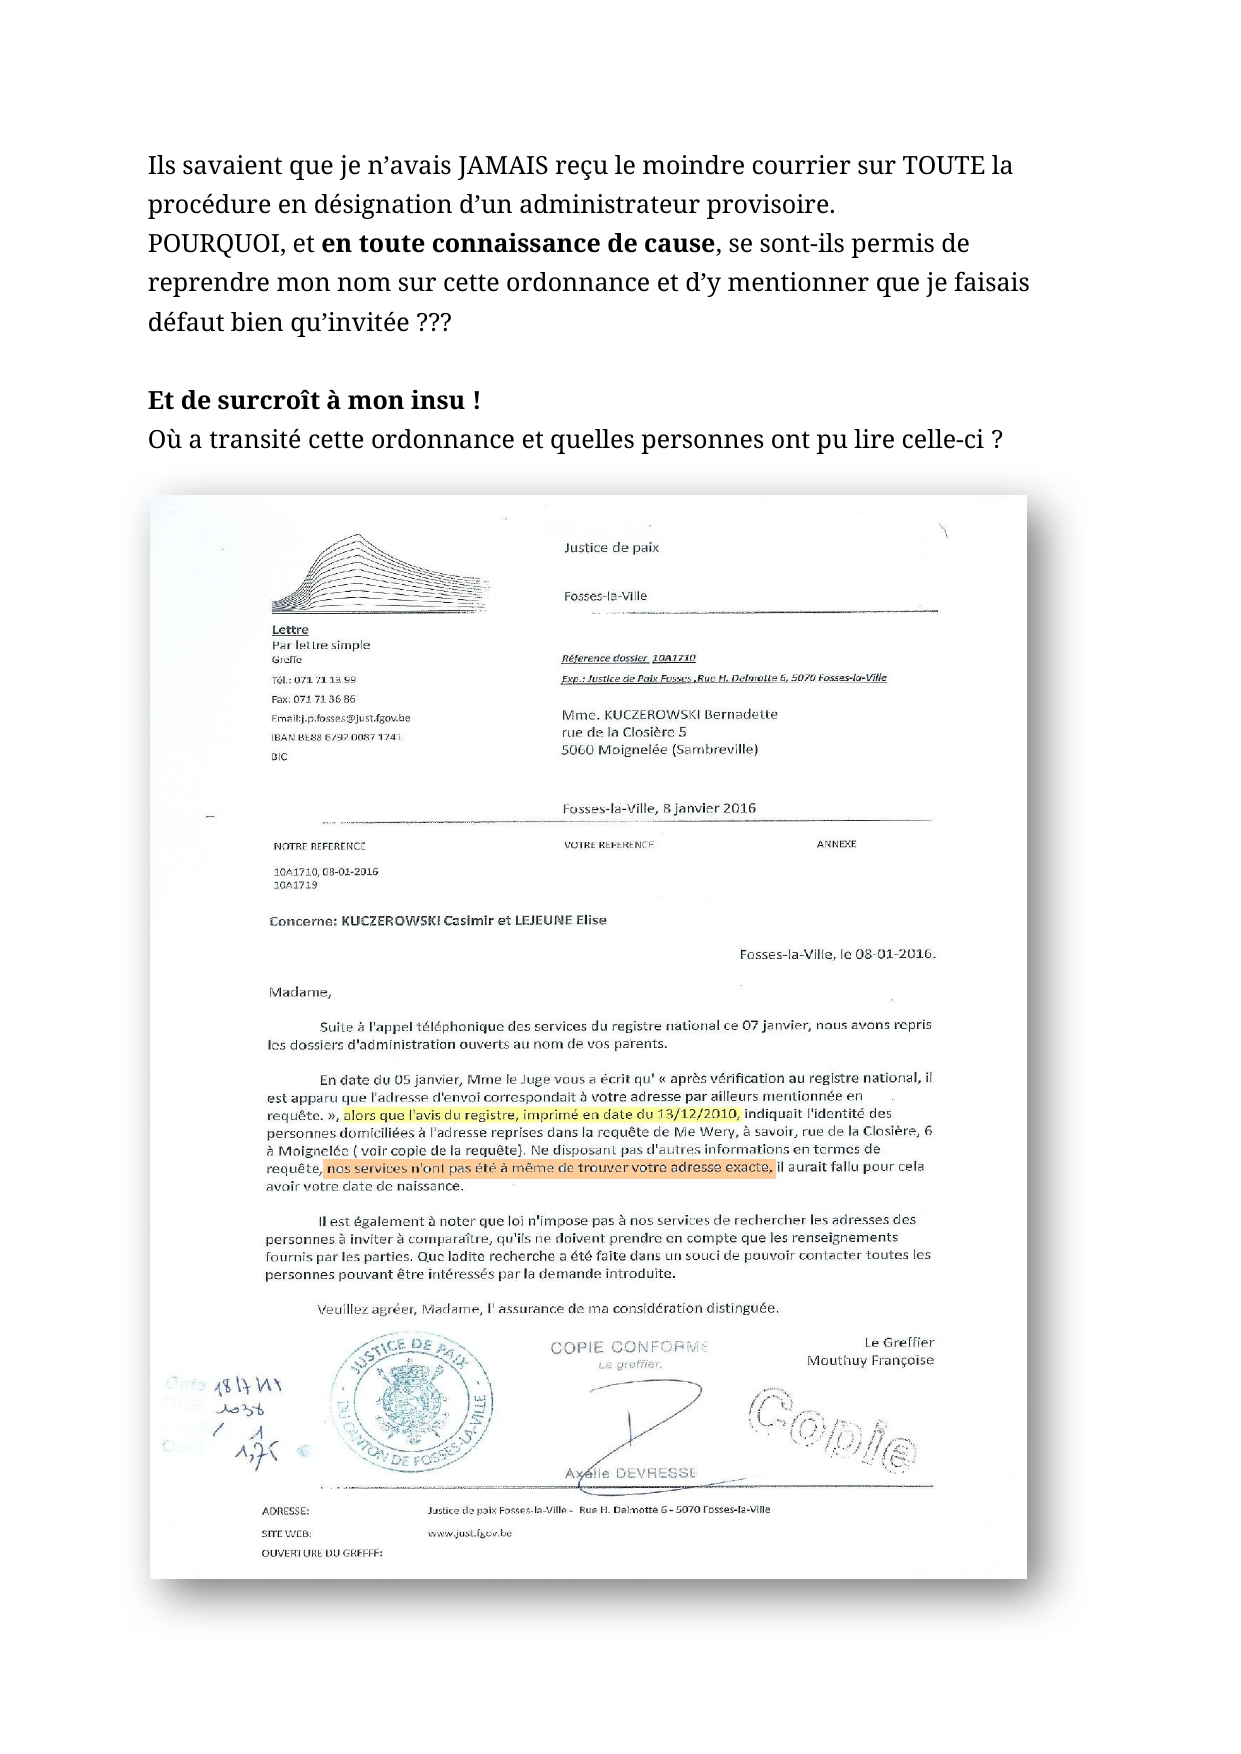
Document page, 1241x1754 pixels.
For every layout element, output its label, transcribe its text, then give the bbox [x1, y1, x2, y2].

text POURQUOI, et en toute connaissance de cause, se sont-ils permis de reprendre mon nom sur cette ordonnance et d’y mentionner que je faisais défaut bien qu’invitée ??? [148, 226, 1093, 338]
text Où a transité cette ordonnance et quelles personnes ont pu lire celle-ci ? [148, 422, 1093, 456]
text Et de surcroît à mon insu ! [148, 383, 1093, 417]
picture [150, 495, 1027, 1579]
text Ils savaient que je n’avais JAMAIS reçu le moindre courrier sur TOUTE la procédure en désignation d’un administrateur provisoire. [148, 148, 1093, 221]
